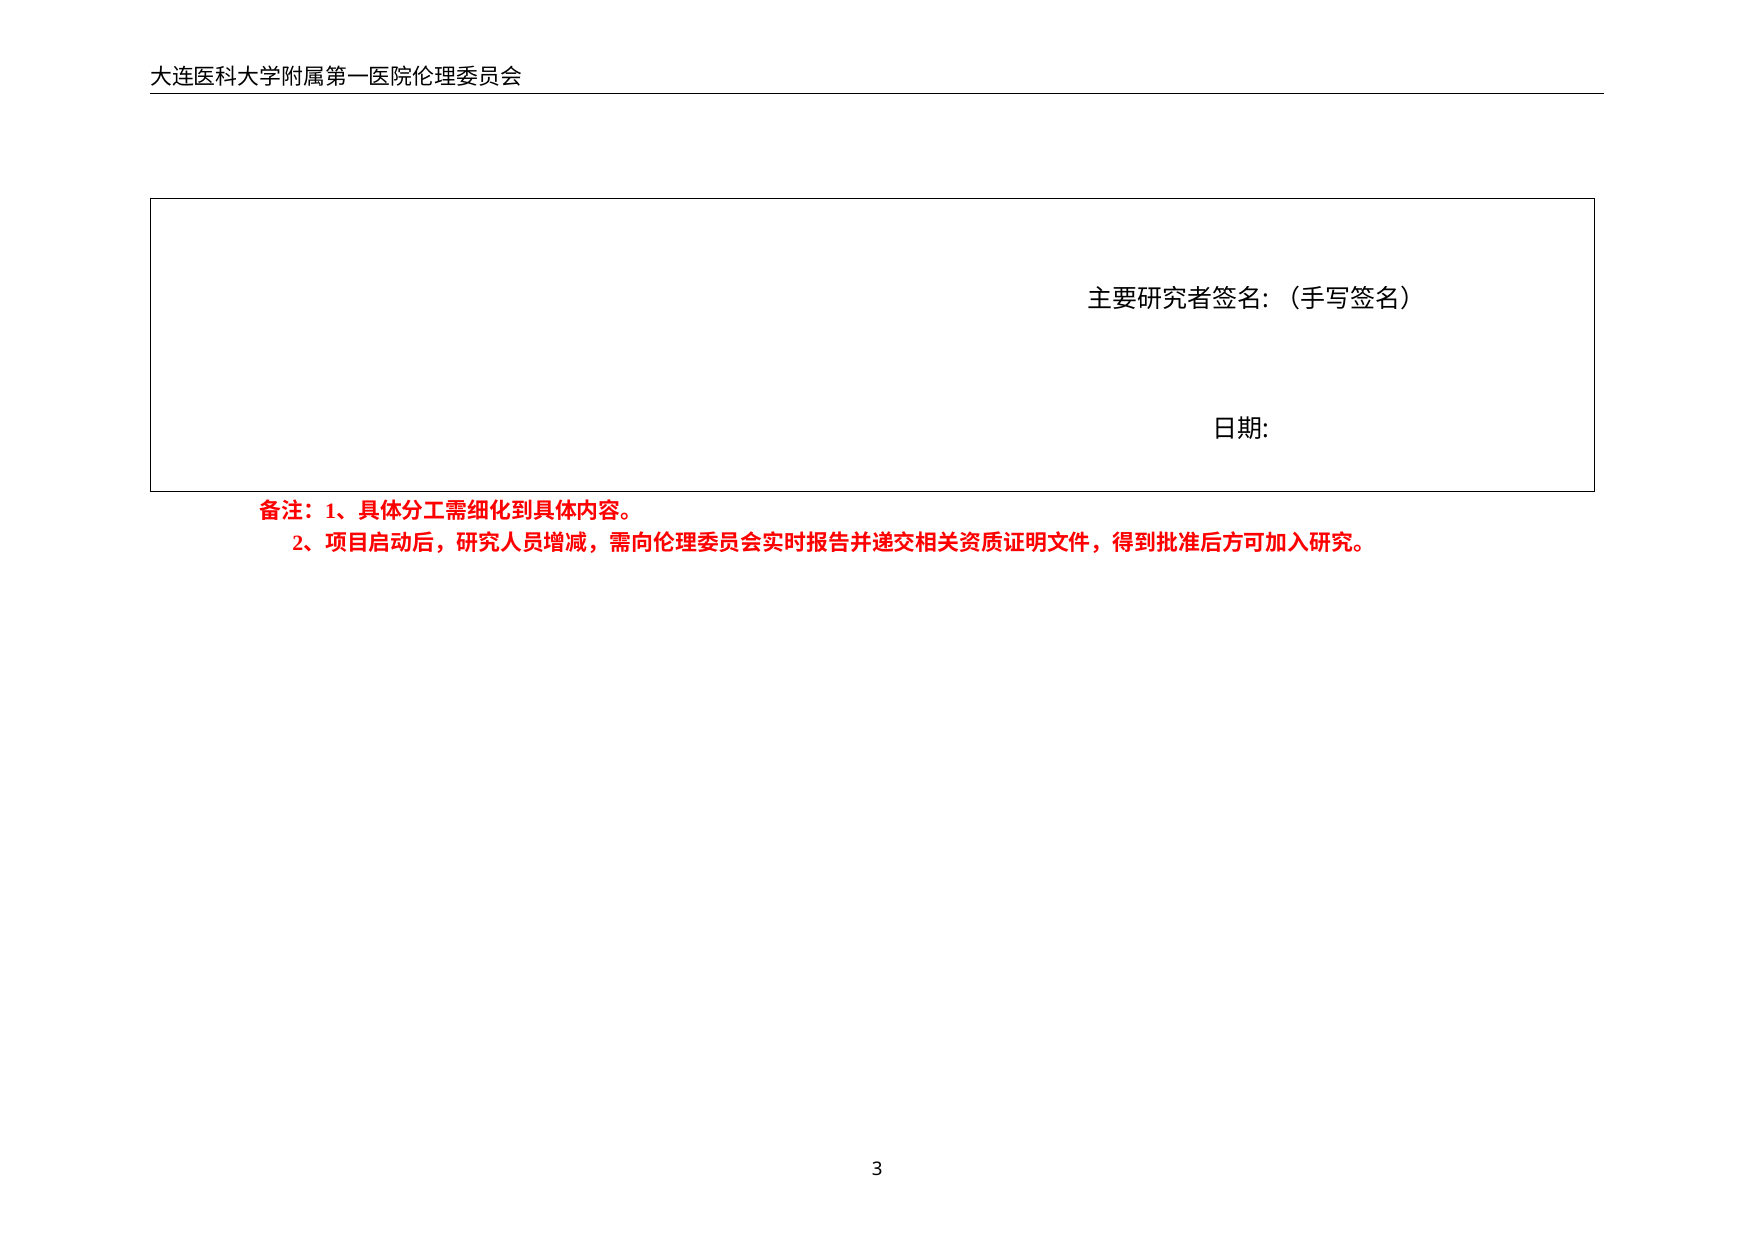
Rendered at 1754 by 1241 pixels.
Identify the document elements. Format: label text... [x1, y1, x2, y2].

text 2、项目启动后，研究人员增减，需向伦理委员会实时报告并递交相关资质证明文件，得到批准后方可加入研究。 [150, 525, 1604, 557]
text 备注：1、具体分工需细化到具体内容。 [150, 492, 1604, 525]
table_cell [151, 199, 1594, 491]
